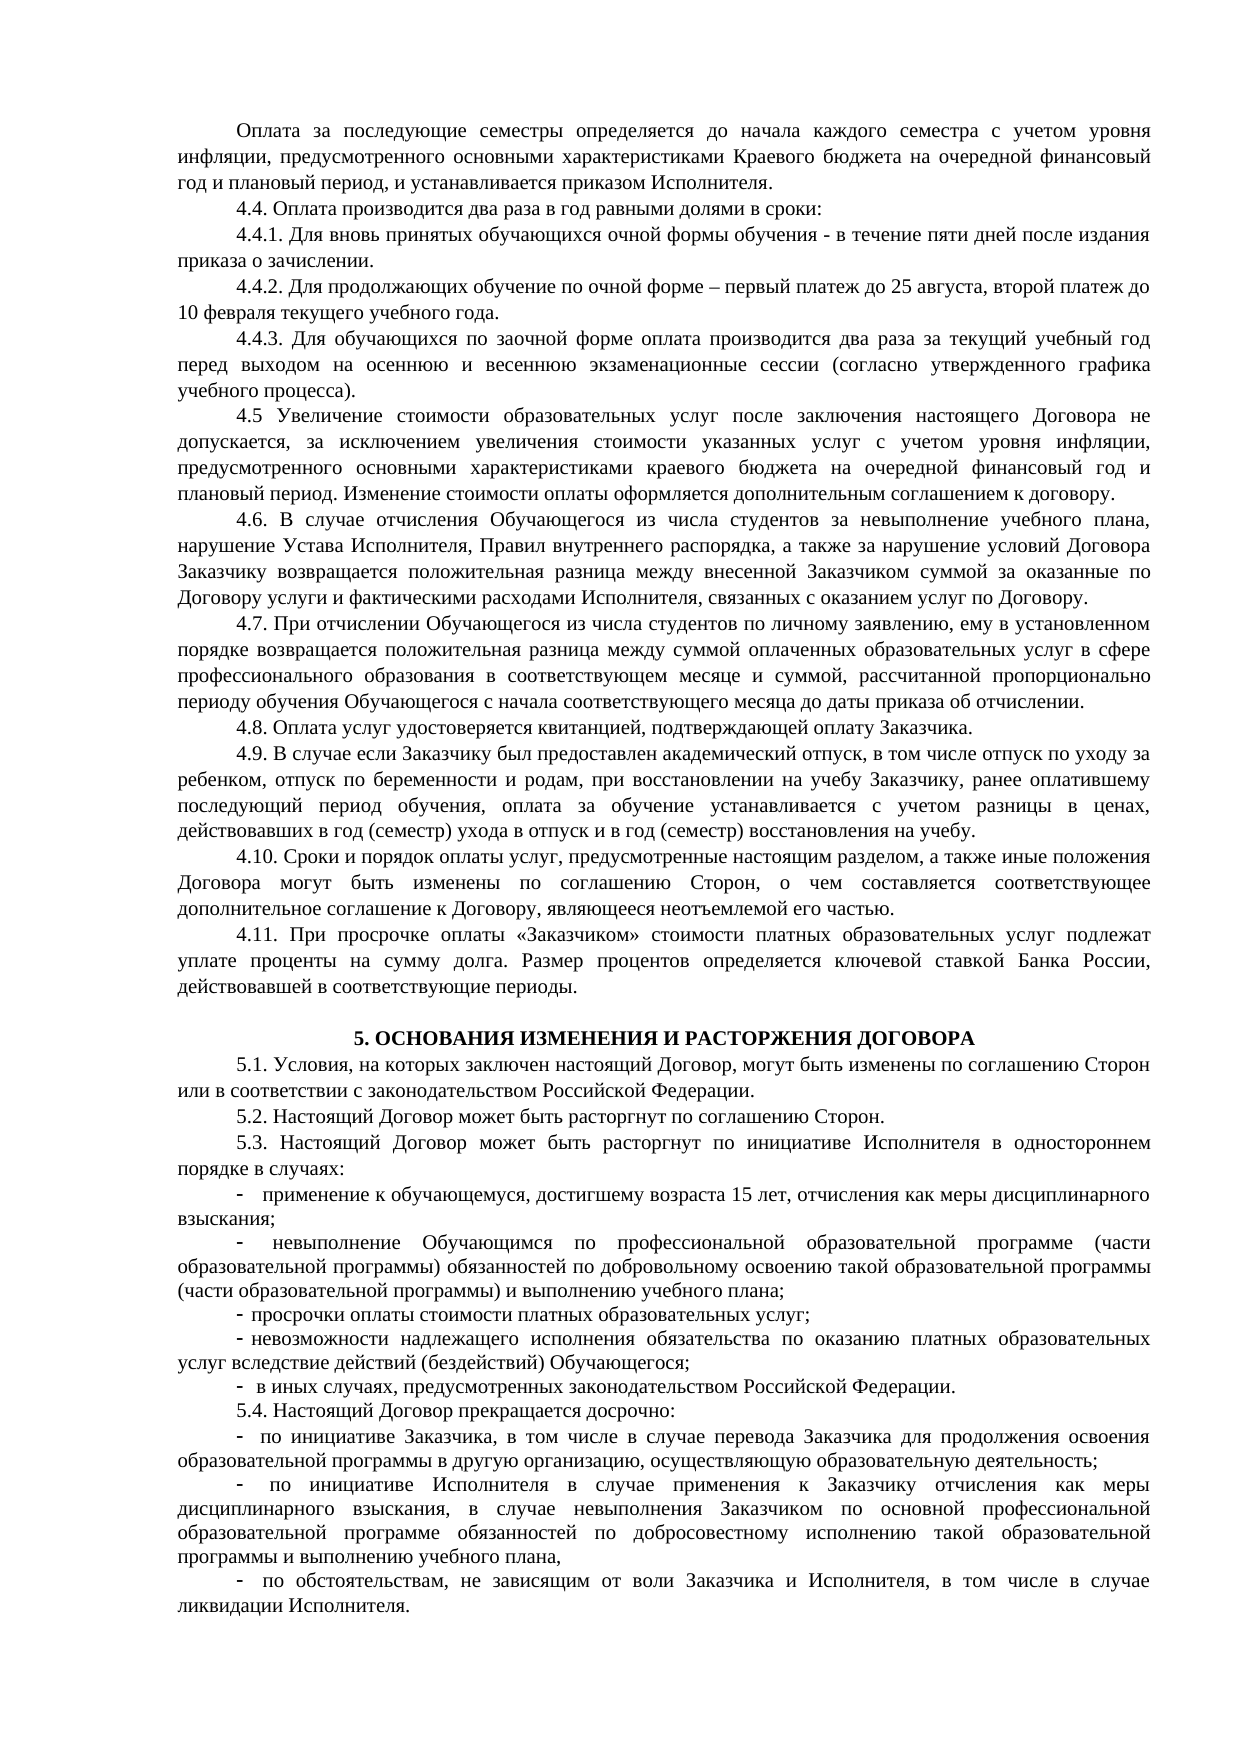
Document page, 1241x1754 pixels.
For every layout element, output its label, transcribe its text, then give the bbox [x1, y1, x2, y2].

text 4.4. Оплата производится два раза в год равными долями в сроки: [177, 196, 1152, 220]
list невыполнение Обучающимся по профессиональной образовательной программе (части образовательной программы) обязанностей по добровольному освоению такой образовательной программы (части образовательной программы) и выполнению учебного плана; [177, 1230, 1152, 1302]
list по инициативе Исполнителя в случае применения к Заказчику отчисления как меры дисциплинарного взыскания, в случае невыполнения Заказчиком по основной профессиональной образовательной программе обязанностей по добросовестному исполнению такой образовательной программы и выполнению учебного плана, [177, 1472, 1152, 1568]
text 4.6. В случае отчисления Обучающегося из числа студентов за невыполнение учебного плана, нарушение Устава Исполнителя, Правил внутреннего распорядка, а также за нарушение условий Договора Заказчику возвращается положительная разница между внесенной Заказчиком суммой за оказанные по Договору услуги и фактическими расходами Исполнителя, связанных с оказанием услуг по Договору. [177, 507, 1152, 609]
text 5.3. Настоящий Договор может быть расторгнут по инициативе Исполнителя в одностороннем порядке в случаях: [177, 1130, 1152, 1180]
list применение к обучающемуся, достигшему возраста 15 лет, отчисления как меры дисциплинарного взыскания; [177, 1182, 1152, 1230]
text 5.2. Настоящий Договор может быть расторгнут по соглашению Сторон. [177, 1104, 1152, 1128]
text Оплата за последующие семестры определяется до начала каждого семестра с учетом уровня инфляции, предусмотренного основными характеристиками Краевого бюджета на очередной финансовый год и плановый период, и устанавливается приказом Исполнителя. [177, 118, 1152, 194]
text 4.5 Увеличение стоимости образовательных услуг после заключения настоящего Договора не допускается, за исключением увеличения стоимости указанных услуг с учетом уровня инфляции, предусмотренного основными характеристиками краевого бюджета на очередной финансовый год и плановый период. Изменение стоимости оплаты оформляется дополнительным соглашением к договору. [177, 403, 1152, 505]
text 4.10. Сроки и порядок оплаты услуг, предусмотренные настоящим разделом, а также иные положения Договора могут быть изменены по соглашению Сторон, о чем составляется соответствующее дополнительное соглашение к Договору, являющееся неотъемлемой его частью. [177, 844, 1152, 920]
list по обстоятельствам, не зависящим от воли Заказчика и Исполнителя, в том числе в случае ликвидации Исполнителя. [177, 1568, 1152, 1617]
text 5.4. Настоящий Договор прекращается досрочно: [177, 1398, 1152, 1422]
list просрочки оплаты стоимости платных образовательных услуг; [177, 1302, 1152, 1326]
text 5. ОСНОВАНИЯ ИЗМЕНЕНИЯ И РАСТОРЖЕНИЯ ДОГОВОРА [177, 1026, 1152, 1050]
text 4.4.3. Для обучающихся по заочной форме оплата производится два раза за текущий учебный год перед выходом на осеннюю и весеннюю экзаменационные сессии (согласно утвержденного графика учебного процесса). [177, 326, 1152, 402]
text 4.11. При просрочке оплаты «Заказчиком» стоимости платных образовательных услуг подлежат уплате проценты на сумму долга. Размер процентов определяется ключевой ставкой Банка России, действовавшей в соответствующие периоды. [177, 922, 1152, 998]
text 4.8. Оплата услуг удостоверяется квитанцией, подтверждающей оплату Заказчика. [177, 715, 1152, 739]
list в иных случаях, предусмотренных законодательством Российской Федерации. [177, 1374, 1152, 1398]
text 4.9. В случае если Заказчику был предоставлен академический отпуск, в том числе отпуск по уходу за ребенком, отпуск по беременности и родам, при восстановлении на учебу Заказчику, ранее оплатившему последующий период обучения, оплата за обучение устанавливается с учетом разницы в ценах, действовавших в год (семестр) ухода в отпуск и в год (семестр) восстановления на учебу. [177, 741, 1152, 842]
text 5.1. Условия, на которых заключен настоящий Договор, могут быть изменены по соглашению Сторон или в соответствии с законодательством Российской Федерации. [177, 1052, 1152, 1102]
list невозможности надлежащего исполнения обязательства по оказанию платных образовательных услуг вследствие действий (бездействий) Обучающегося; [177, 1326, 1152, 1374]
text 4.4.2. Для продолжающих обучение по очной форме – первый платеж до 25 августа, второй платеж до 10 февраля текущего учебного года. [177, 274, 1152, 324]
text 4.7. При отчислении Обучающегося из числа студентов по личному заявлению, ему в установленном порядке возвращается положительная разница между суммой оплаченных образовательных услуг в сфере профессионального образования в соответствующем месяце и суммой, рассчитанной пропорционально периоду обучения Обучающегося с начала соответствующего месяца до даты приказа об отчислении. [177, 611, 1152, 713]
text 4.4.1. Для вновь принятых обучающихся очной формы обучения - в течение пяти дней после издания приказа о зачислении. [177, 222, 1152, 272]
list по инициативе Заказчика, в том числе в случае перевода Заказчика для продолжения освоения образовательной программы в другую организацию, осуществляющую образовательную деятельность; [177, 1424, 1152, 1472]
